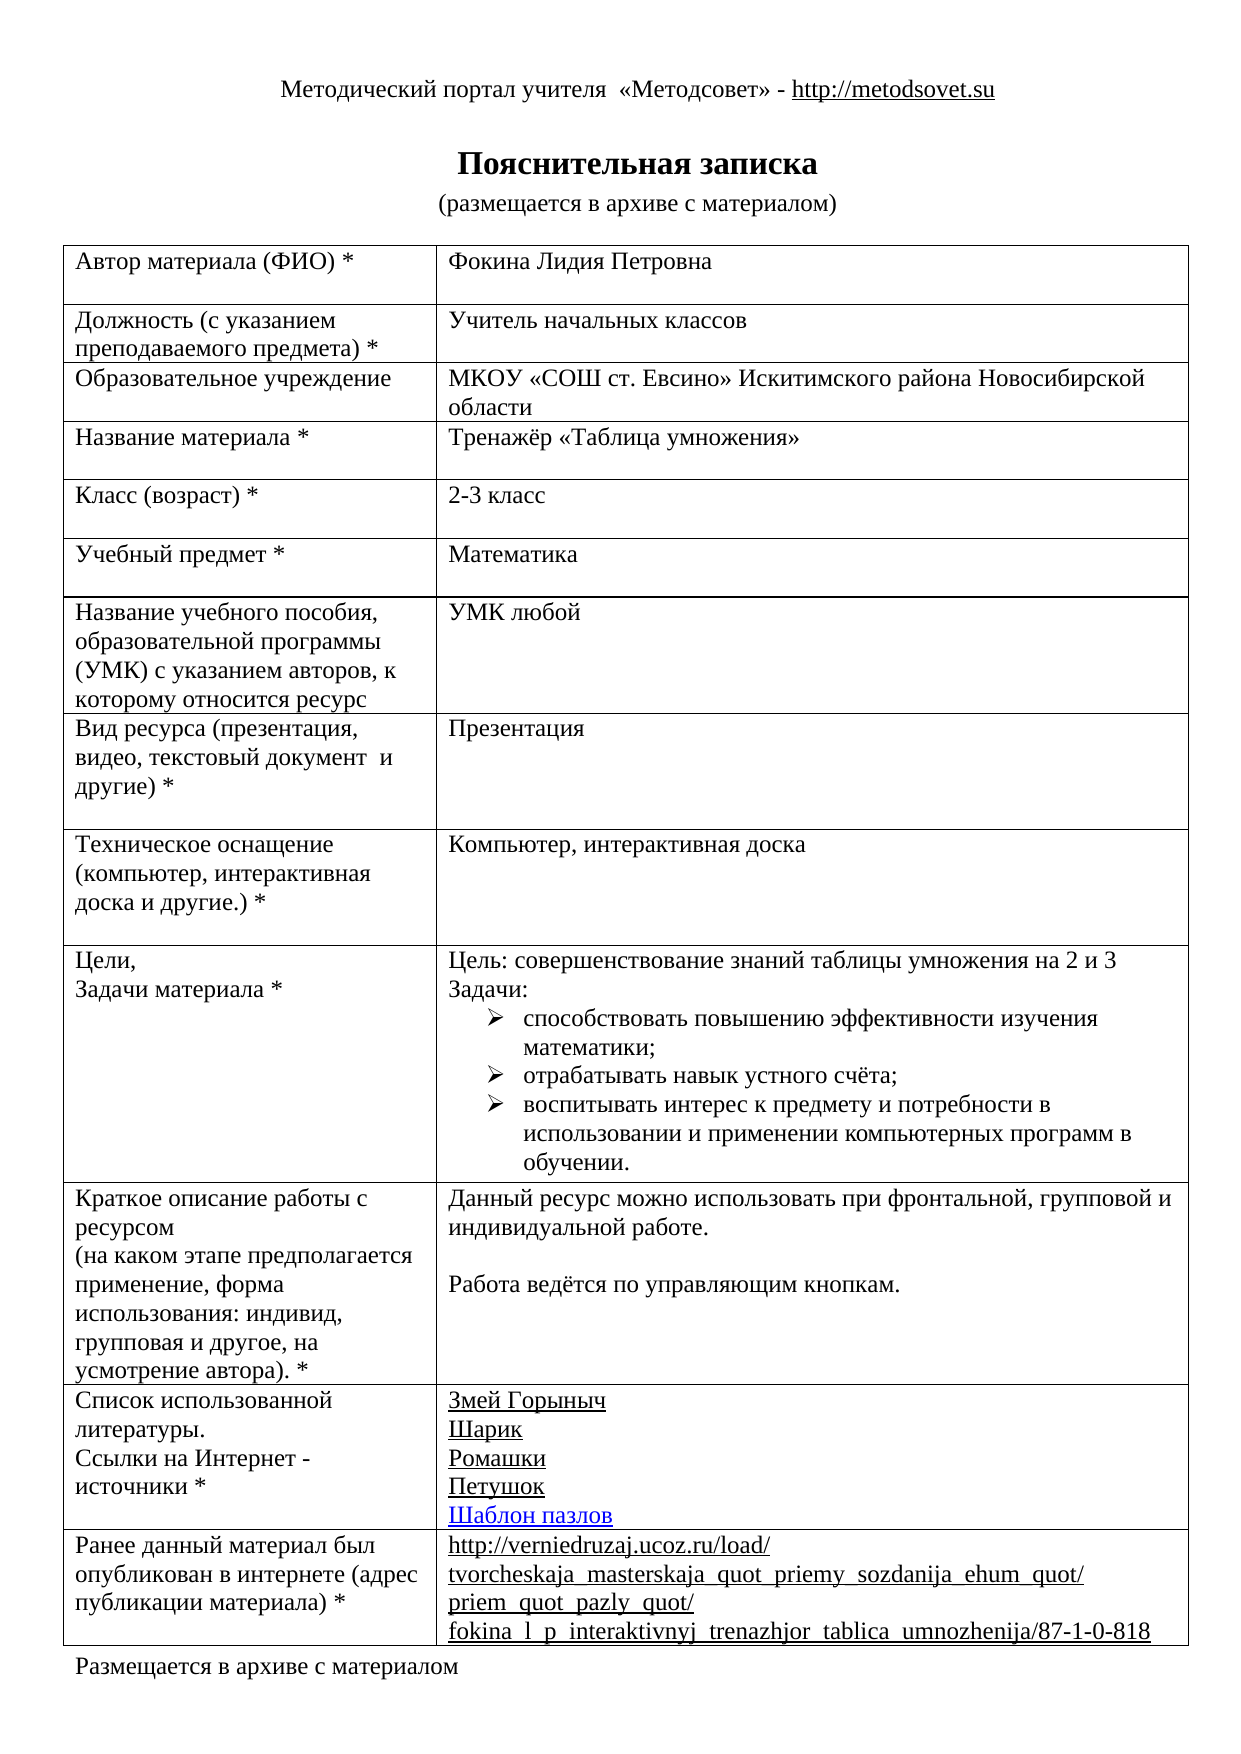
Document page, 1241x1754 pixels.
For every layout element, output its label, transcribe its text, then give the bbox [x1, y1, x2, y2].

text (размещается в архиве с материалом) [75, 188, 1200, 216]
table_cell http://verniedruzaj.ucoz.ru/load/tvorcheskaja_masterskaja_quot_priemy_sozdanija_ehum_quot/priem_quot_pazly_quot/fokina_l_p_interaktivnyj_trenazhjor_tablica_umnozhenija/87-1-0-818 [437, 1530, 1188, 1645]
table_cell Презентация [437, 714, 1188, 828]
table_header Фокина Лидия Петровна [437, 246, 1188, 304]
table_cell Образовательное учреждение [64, 363, 436, 421]
table_cell Должность (с указанием преподаваемого предмета) * [64, 305, 436, 362]
table_cell Математика [437, 539, 1188, 596]
table_cell Краткое описание работы с ресурсом (на каком этапе предполагается применение, форма использования: индивид, групповая и другое, на усмотрение автора). * [64, 1183, 436, 1384]
table_cell Учебный предмет * [64, 539, 436, 596]
table_cell Класс (возраст) * [64, 480, 436, 538]
table_cell Цели, Задачи материала * [64, 946, 436, 1182]
table_cell Ранее данный материал был опубликован в интернете (адрес публикации материала) * [64, 1530, 436, 1645]
table_cell Тренажёр «Таблица умножения» [437, 422, 1188, 479]
table_cell Название материала * [64, 422, 436, 479]
table_cell Змей Горыныч Шарик Ромашки Петушок Шаблон пазлов [437, 1385, 1188, 1529]
table_cell Техническое оснащение (компьютер, интерактивная доска и другие.) * [64, 830, 436, 944]
table_cell МКОУ «СОШ ст. Евсино» Искитимского района Новосибирской области [437, 363, 1188, 421]
table_cell Цель: совершенствование знаний таблицы умножения на 2 и 3 Задачи: способствовать повышению эффективности изучения математики; отрабатывать навык устного счёта; воспитывать интерес к предмету и потребности в использовании и применении компьютерных программ в обучении. [437, 946, 1188, 1182]
table_cell Учитель начальных классов [437, 305, 1188, 362]
table_cell Компьютер, интерактивная доска [437, 830, 1188, 944]
table_cell УМК любой [437, 598, 1188, 712]
table_header Автор материала (ФИО) * [64, 246, 436, 304]
table_cell Вид ресурса (презентация, видео, текстовый документ и другие) * [64, 714, 436, 828]
table_cell Данный ресурс можно использовать при фронтальной, групповой и индивидуальной работе. Работа ведётся по управляющим кнопкам. [437, 1183, 1188, 1384]
subtitle Пояснительная записка [75, 143, 1200, 181]
table_cell 2-3 класс [437, 480, 1188, 538]
table_cell Список использованной литературы. Ссылки на Интернет - источники * [64, 1385, 436, 1529]
table_cell Название учебного пособия, образовательной программы (УМК) с указанием авторов, к которому относится ресурс [64, 598, 436, 712]
